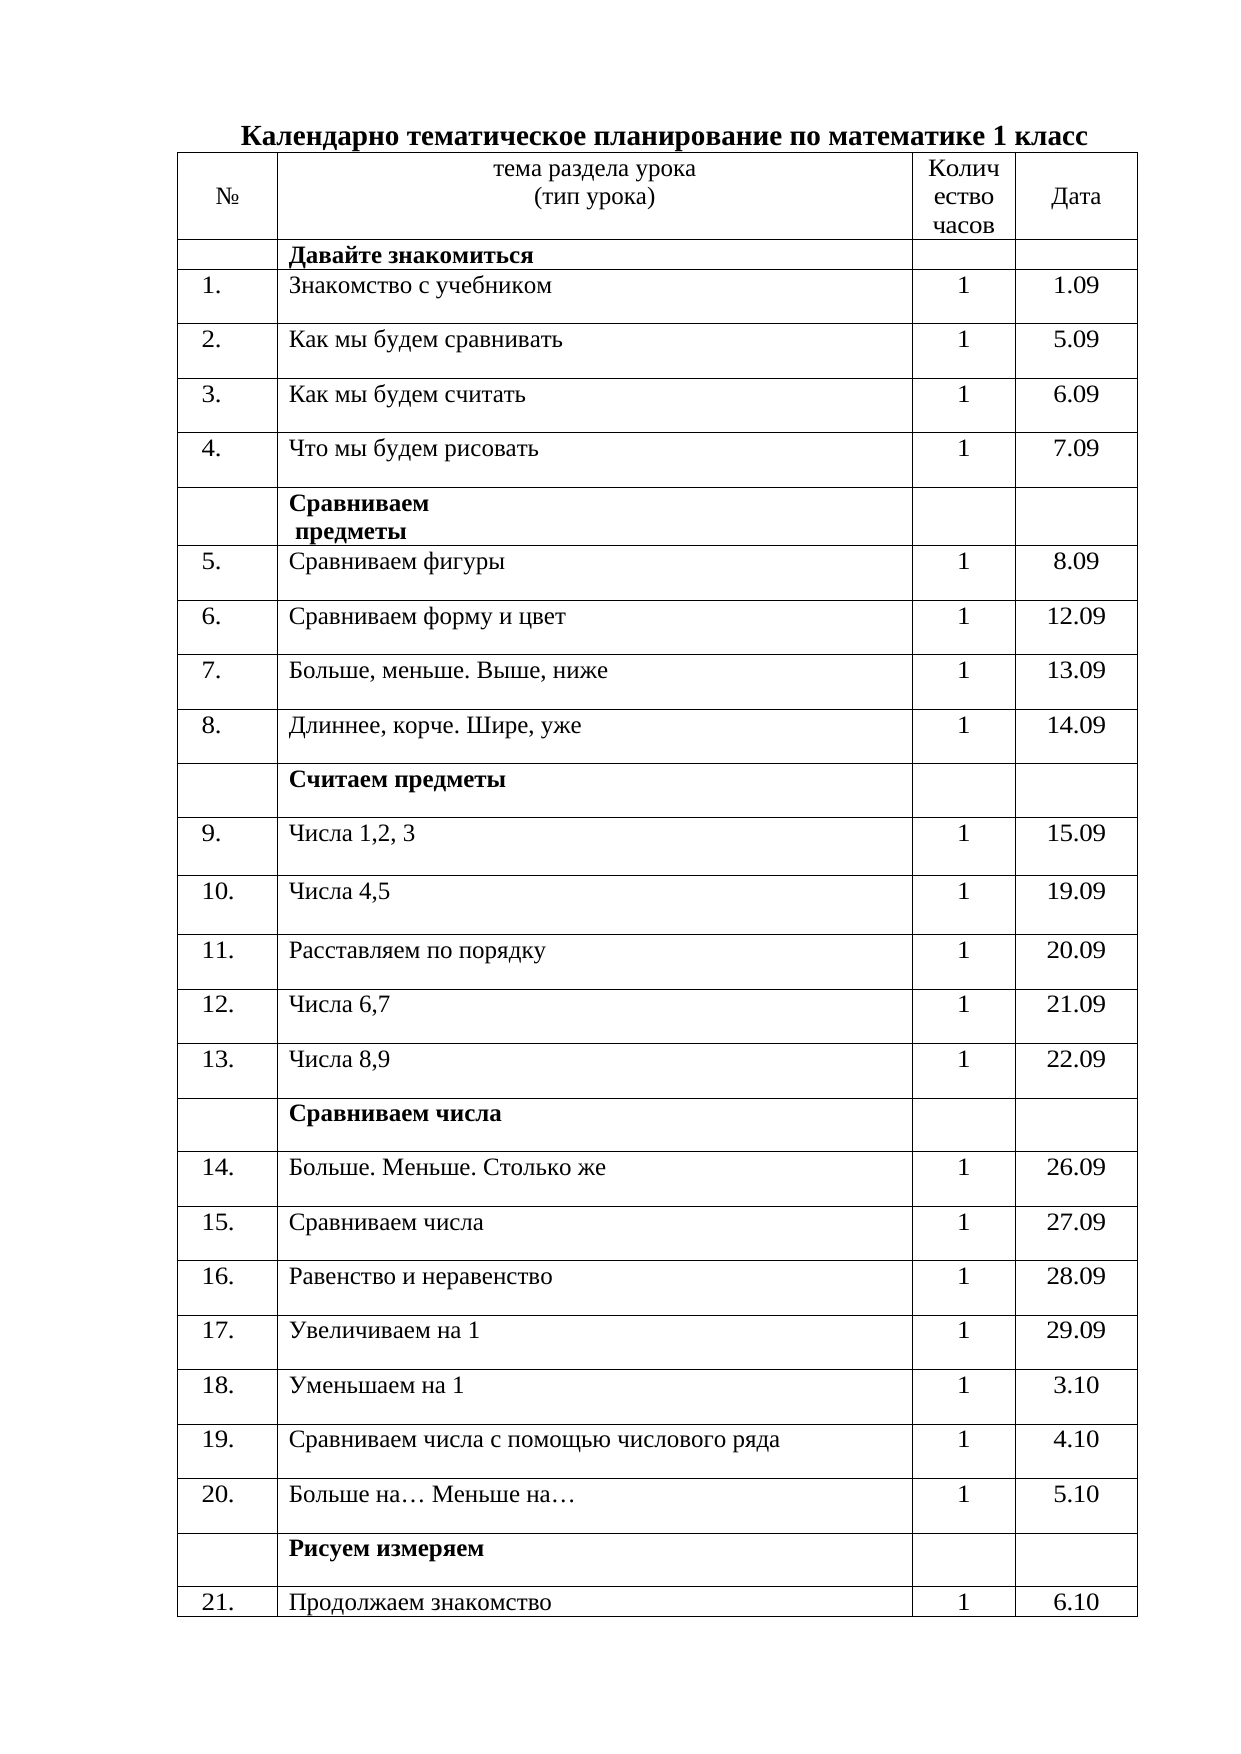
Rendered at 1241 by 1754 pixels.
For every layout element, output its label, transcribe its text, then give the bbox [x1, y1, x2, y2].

table_header Дата [1016, 153, 1137, 239]
table_cell [178, 270, 277, 323]
table_cell [178, 1534, 277, 1586]
table_cell Сравниваем числа с помощью числового ряда [278, 1425, 912, 1478]
table_cell 1 [913, 818, 1015, 875]
table_cell 28.09 [1016, 1261, 1137, 1314]
table_cell [178, 1207, 277, 1260]
table_cell 27.09 [1016, 1207, 1137, 1260]
table_cell [178, 1152, 277, 1206]
table_cell Как мы будем считать [278, 379, 912, 432]
table_cell [178, 764, 277, 817]
table_cell [178, 818, 277, 875]
table_cell 1 [913, 1587, 1015, 1616]
table_cell [178, 601, 277, 654]
table_cell Уменьшаем на 1 [278, 1370, 912, 1423]
table_cell 1 [913, 433, 1015, 487]
table_cell 12.09 [1016, 601, 1137, 654]
table_cell 1 [913, 935, 1015, 988]
table_cell 13.09 [1016, 655, 1137, 709]
table_cell Равенство и неравенство [278, 1261, 912, 1314]
table_cell 1 [913, 710, 1015, 763]
table_cell [178, 1316, 277, 1369]
table_cell Считаем предметы [278, 764, 912, 817]
table_cell [178, 1261, 277, 1314]
table_cell 1 [913, 324, 1015, 378]
table_cell 6.10 [1016, 1587, 1137, 1616]
table_cell [178, 935, 277, 988]
table_cell Числа 1,2, 3 [278, 818, 912, 875]
table_cell Числа 4,5 [278, 876, 912, 934]
table_cell Как мы будем сравнивать [278, 324, 912, 378]
table_cell 14.09 [1016, 710, 1137, 763]
table_cell Увеличиваем на 1 [278, 1316, 912, 1369]
table_cell [1016, 240, 1137, 269]
table_cell 7.09 [1016, 433, 1137, 487]
table_cell [913, 240, 1015, 269]
table_cell 4.10 [1016, 1425, 1137, 1478]
table_cell [178, 1370, 277, 1423]
table_cell 1 [913, 546, 1015, 600]
table_cell [178, 1479, 277, 1532]
table_cell 19.09 [1016, 876, 1137, 934]
table_cell [178, 324, 277, 378]
table_cell Сравниваем числа [278, 1207, 912, 1260]
table_cell Давайте знакомиться [278, 240, 912, 269]
table_header № [178, 153, 277, 239]
table_cell [178, 710, 277, 763]
table_cell [1016, 764, 1137, 817]
table_cell 1 [913, 1425, 1015, 1478]
table_cell 1 [913, 1152, 1015, 1206]
table_cell [178, 876, 277, 934]
table_cell 1 [913, 379, 1015, 432]
table_cell [178, 1099, 277, 1151]
table_cell [178, 433, 277, 487]
table_cell 20.09 [1016, 935, 1137, 988]
table_cell 1 [913, 990, 1015, 1043]
table_cell Расставляем по порядку [278, 935, 912, 988]
table_cell 8.09 [1016, 546, 1137, 600]
table_cell 5.09 [1016, 324, 1137, 378]
table_cell 1 [913, 655, 1015, 709]
table_cell Сравниваем форму и цвет [278, 601, 912, 654]
table_cell 22.09 [1016, 1044, 1137, 1097]
table_cell Больше на… Меньше на… [278, 1479, 912, 1532]
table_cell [278, 1587, 912, 1616]
table_cell 1 [913, 1044, 1015, 1097]
table_cell [178, 1425, 277, 1478]
table_cell Рисуем измеряем [278, 1534, 912, 1586]
table_cell 15.09 [1016, 818, 1137, 875]
table_cell 1 [913, 270, 1015, 323]
table_cell 1 [913, 1370, 1015, 1423]
table_cell 1 [913, 1479, 1015, 1532]
table_cell Числа 6,7 [278, 990, 912, 1043]
table_cell Больше, меньше. Выше, ниже [278, 655, 912, 709]
table_cell 21.09 [1016, 990, 1137, 1043]
table_cell 1 [913, 1316, 1015, 1369]
table_cell [1016, 1534, 1137, 1586]
table_cell [178, 655, 277, 709]
table_cell Знакомство с учебником [278, 270, 912, 323]
table_cell [1016, 488, 1137, 545]
text Календарно тематическое планирование по математике 1 класс [177, 118, 1152, 152]
table_cell [178, 1587, 277, 1616]
table_cell Что мы будем рисовать [278, 433, 912, 487]
table_cell 1 [913, 876, 1015, 934]
table_cell 3.10 [1016, 1370, 1137, 1423]
table_cell [178, 379, 277, 432]
table_header тема раздела урока (тип урока) [278, 153, 912, 239]
table_cell [913, 488, 1015, 545]
table_cell 1 [913, 1261, 1015, 1314]
table_header Количество часов [913, 153, 1015, 239]
table_cell [913, 1534, 1015, 1586]
table_cell 29.09 [1016, 1316, 1137, 1369]
table_cell [913, 1099, 1015, 1151]
table_cell [178, 546, 277, 600]
table_cell Больше. Меньше. Столько же [278, 1152, 912, 1206]
table_cell [178, 990, 277, 1043]
table_cell 26.09 [1016, 1152, 1137, 1206]
table_cell Сравниваем предметы [278, 488, 912, 545]
table_cell Числа 8,9 [278, 1044, 912, 1097]
table_cell 5.10 [1016, 1479, 1137, 1532]
table_cell Длиннее, корче. Шире, уже [278, 710, 912, 763]
table_cell [913, 764, 1015, 817]
table_cell 1 [913, 1207, 1015, 1260]
table_cell [178, 1044, 277, 1097]
table_cell Сравниваем фигуры [278, 546, 912, 600]
table_cell [1016, 1099, 1137, 1151]
table_cell Сравниваем числа [278, 1099, 912, 1151]
table_cell [178, 240, 277, 269]
table_cell 1 [913, 601, 1015, 654]
table_cell 6.09 [1016, 379, 1137, 432]
table_cell [178, 488, 277, 545]
table_cell 1.09 [1016, 270, 1137, 323]
